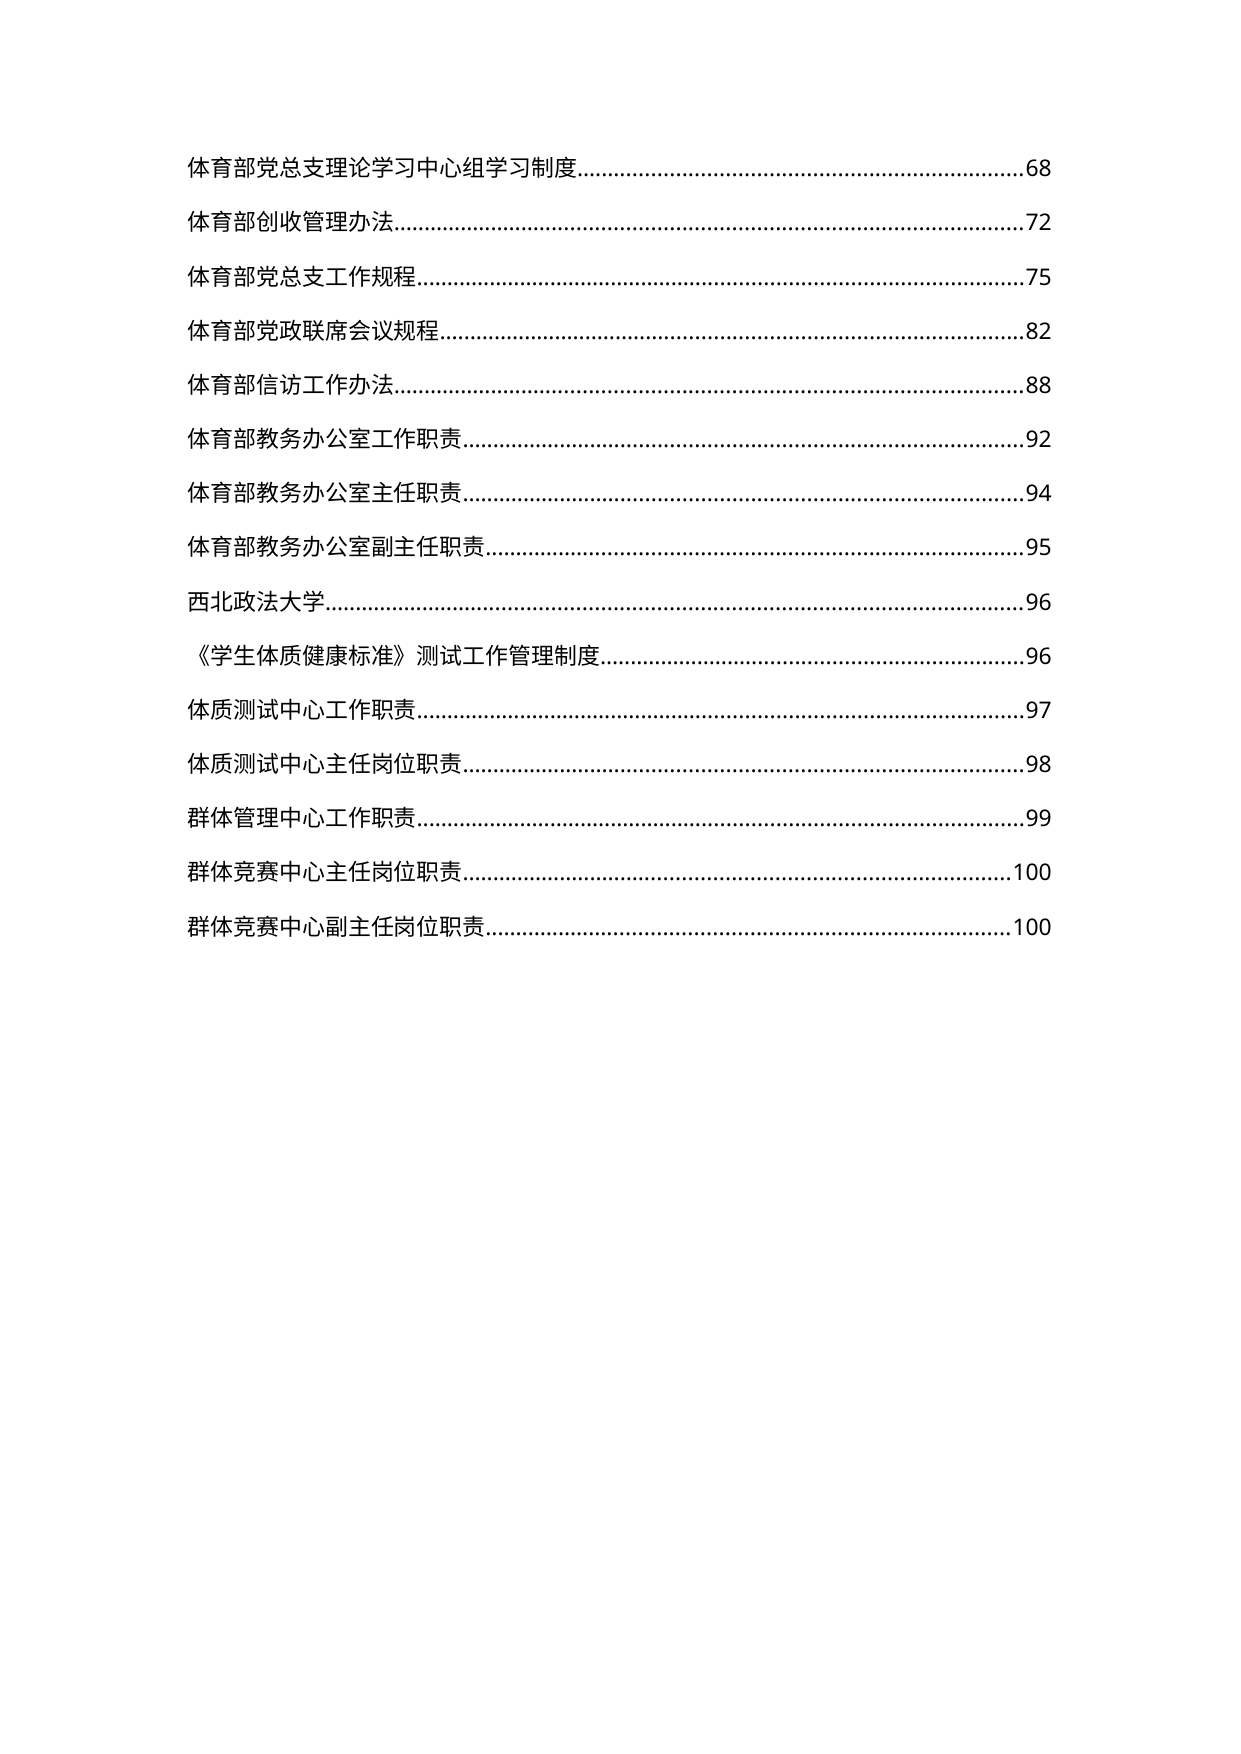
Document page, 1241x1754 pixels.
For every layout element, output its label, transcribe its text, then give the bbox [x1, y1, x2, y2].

text 群体竞赛中心主任岗位职责 100 [187, 854, 1053, 887]
text 体育部教务办公室副主任职责 95 [187, 529, 1053, 562]
text 体育部党总支理论学习中心组学习制度 68 [187, 150, 1053, 183]
text 体育部信访工作办法 88 [187, 367, 1053, 400]
text 体育部党总支工作规程 75 [187, 258, 1053, 292]
text 体育部创收管理办法 72 [187, 204, 1053, 237]
text 《学生体质健康标准》测试工作管理制度 96 [187, 637, 1053, 671]
text 体育部党政联席会议规程 82 [187, 312, 1053, 346]
text 西北政法大学 96 [187, 583, 1053, 617]
text 体育部教务办公室工作职责 92 [187, 421, 1053, 454]
text 体质测试中心主任岗位职责 98 [187, 746, 1053, 779]
text 体育部教务办公室主任职责 94 [187, 475, 1053, 508]
text 群体管理中心工作职责 99 [187, 800, 1053, 833]
text 体质测试中心工作职责 97 [187, 692, 1053, 725]
text 群体竞赛中心副主任岗位职责 100 [187, 908, 1053, 942]
